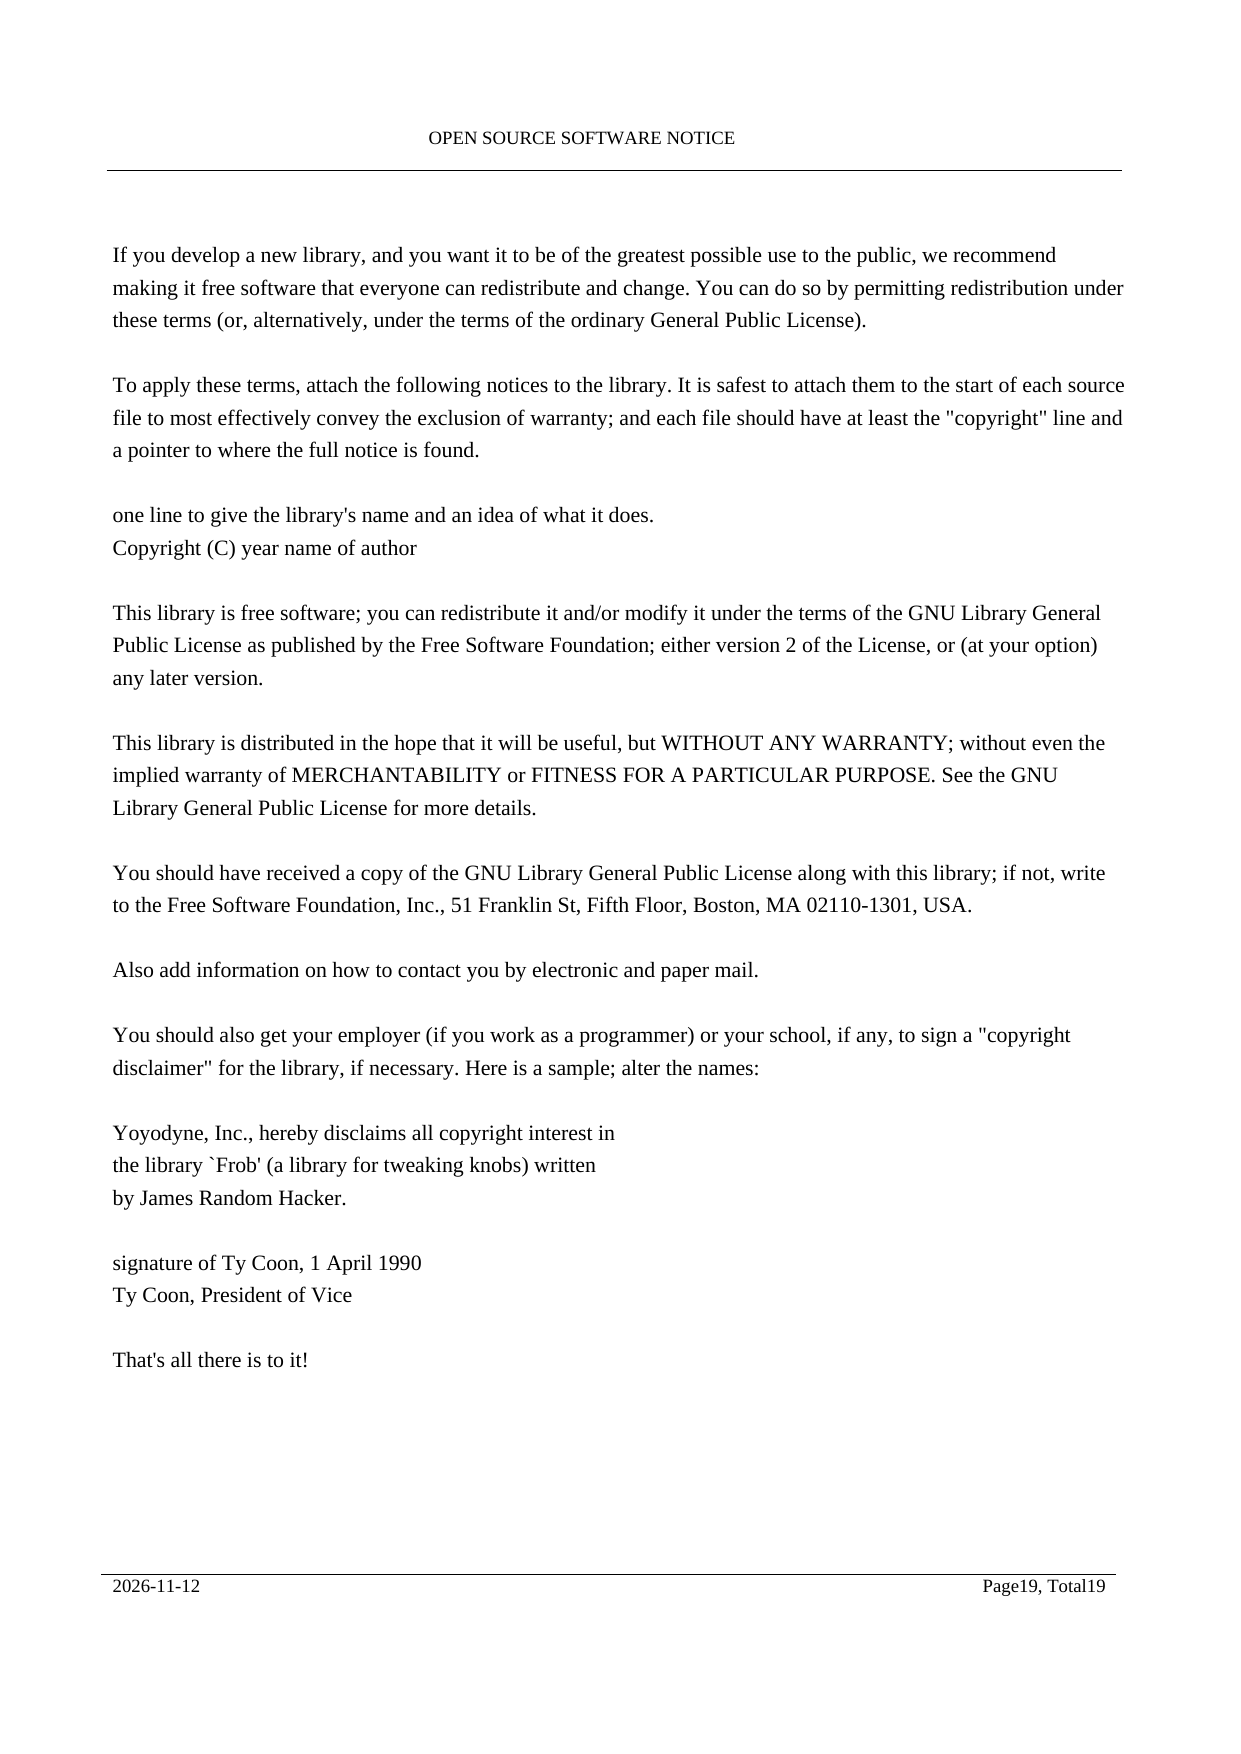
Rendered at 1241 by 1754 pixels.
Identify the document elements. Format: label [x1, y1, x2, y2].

text [112, 206, 1128, 1376]
